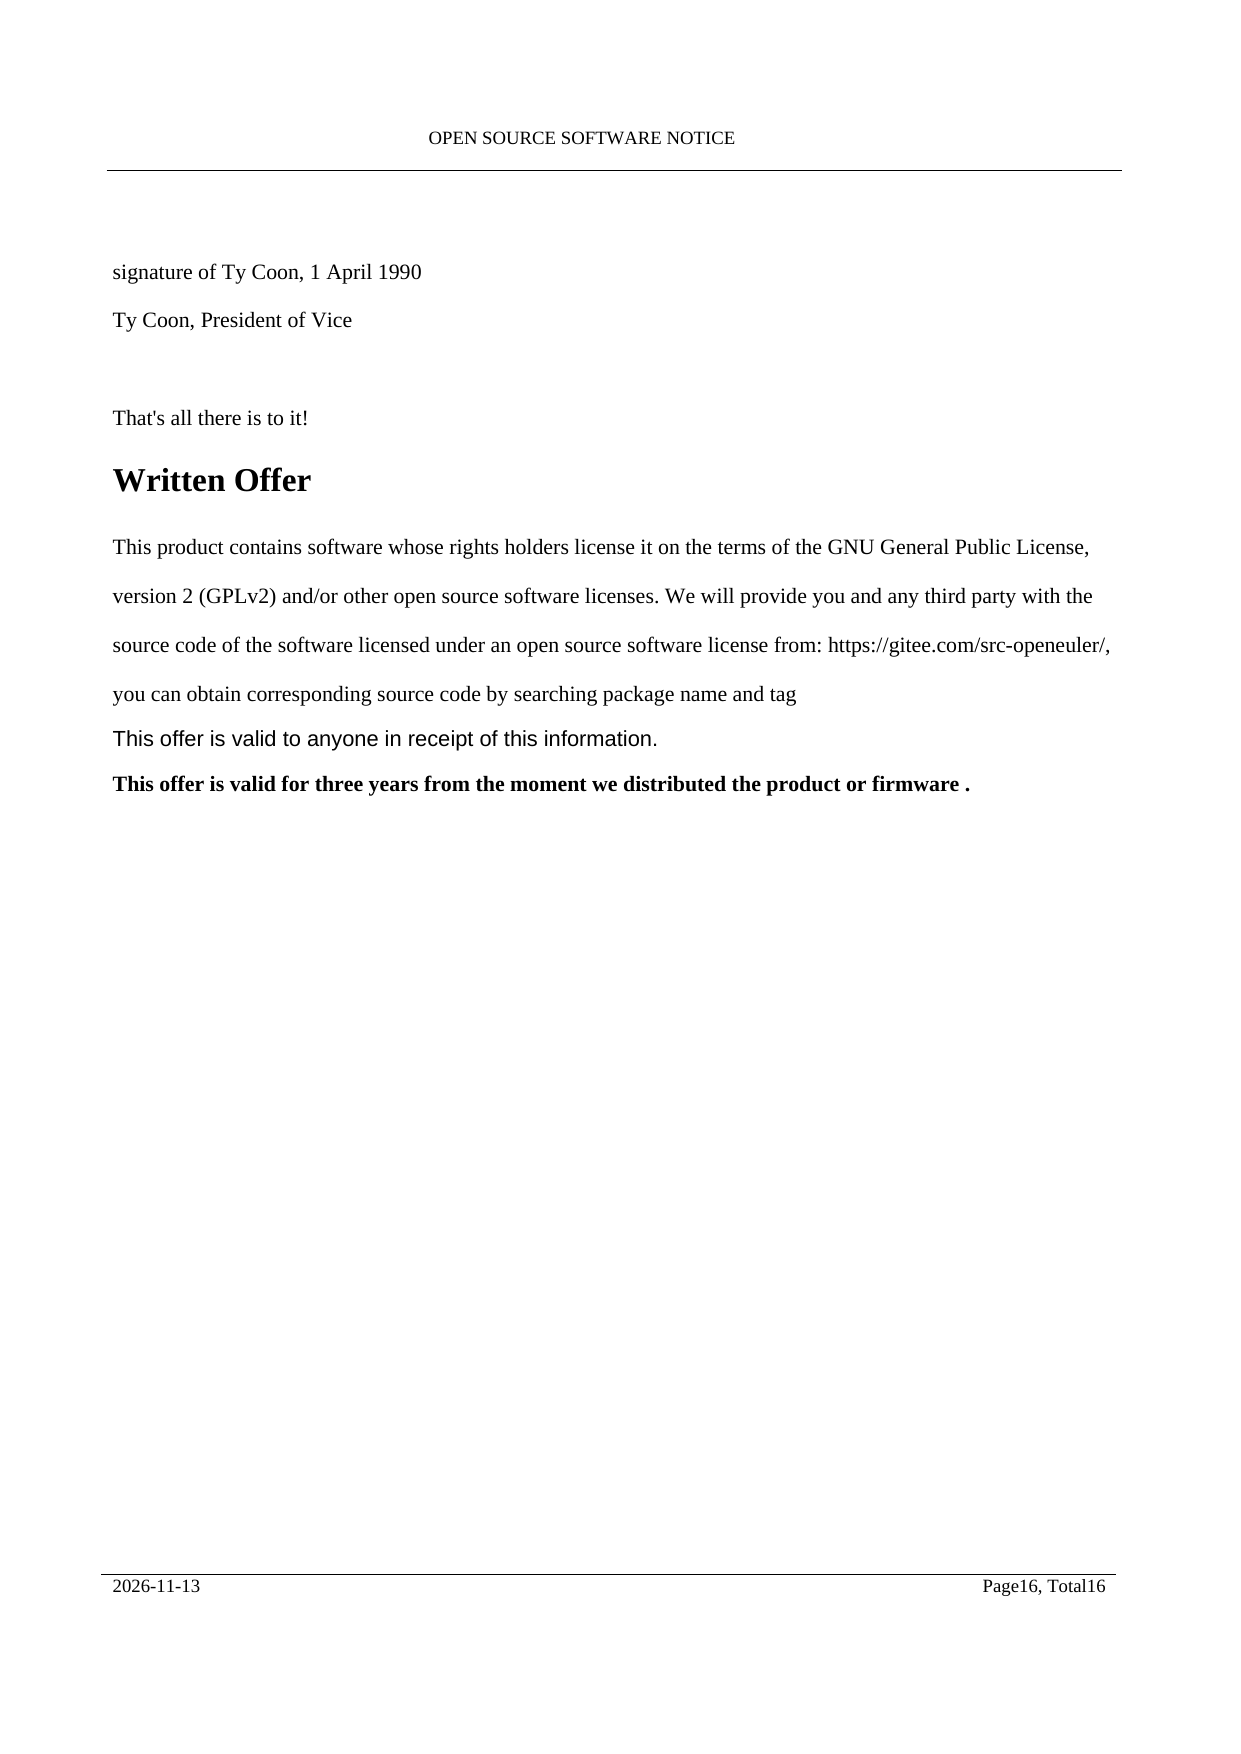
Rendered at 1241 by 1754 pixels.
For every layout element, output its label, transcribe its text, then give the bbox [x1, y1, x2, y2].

text This offer is valid to anyone in receipt of this information. [112, 722, 1128, 754]
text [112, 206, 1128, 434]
text Written Offer [112, 446, 1128, 511]
text This product contains software whose rights holders license it on the terms of the GNU General Public License, version 2 (GPLv2) and/or other open source software licenses. We will provide you and any third party with the source code of the software licensed under an open source software license from: https://gitee.com/src-openeuler/, you can obtain corresponding source code by searching package name and tag [112, 531, 1128, 709]
text This offer is valid for three years from the moment we distributed the product or firmware . [112, 767, 1128, 799]
